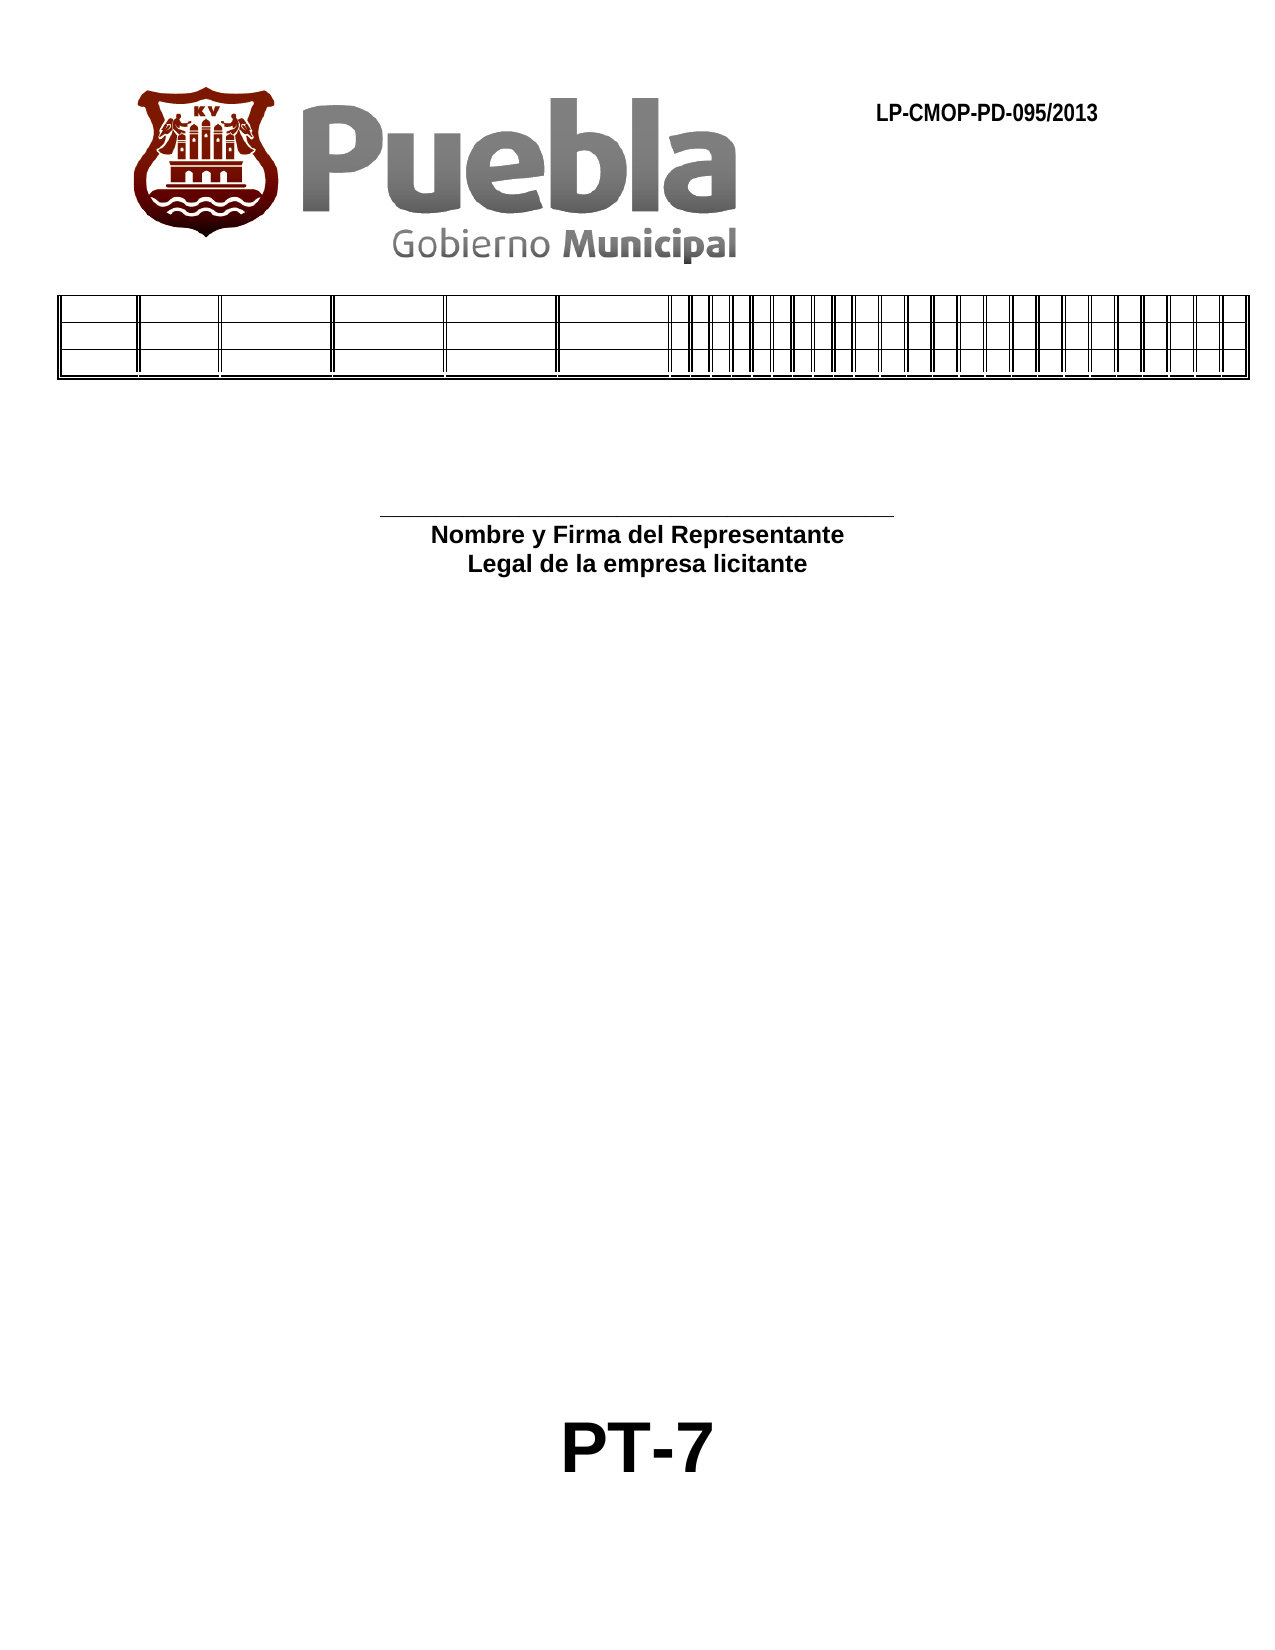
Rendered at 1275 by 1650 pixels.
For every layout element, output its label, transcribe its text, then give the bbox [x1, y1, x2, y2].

table_cell [1066, 323, 1088, 348]
table_cell [62, 350, 138, 375]
table_cell [772, 350, 792, 375]
table_cell [62, 323, 136, 348]
table_cell [222, 323, 330, 348]
table_cell [909, 296, 930, 322]
table_cell [672, 323, 688, 348]
table_cell [987, 323, 1009, 348]
table_cell [1014, 323, 1035, 348]
table_cell [713, 296, 729, 322]
table_cell [882, 296, 904, 322]
table_cell [987, 296, 1009, 322]
table_cell [1040, 296, 1061, 322]
table_cell [1195, 350, 1221, 375]
table_cell [1197, 323, 1219, 348]
table_cell [693, 323, 708, 348]
table_cell [1116, 350, 1142, 375]
table_cell [139, 350, 220, 375]
table_cell [754, 323, 770, 348]
table_cell [1038, 350, 1064, 375]
table_cell [1171, 323, 1193, 348]
table_cell [335, 323, 443, 348]
table_cell [141, 296, 218, 322]
table_cell [1092, 323, 1114, 348]
table_cell [985, 350, 1011, 375]
table_cell [856, 323, 878, 348]
table_cell [62, 296, 136, 322]
table_cell [961, 296, 983, 322]
picture [133, 87, 736, 264]
table_cell [836, 323, 851, 348]
table_cell [690, 350, 711, 375]
table_cell [856, 296, 878, 322]
table_cell [836, 296, 851, 322]
table_cell [880, 350, 906, 375]
table_cell [1119, 296, 1140, 322]
table_cell [882, 323, 904, 348]
table_cell [141, 323, 218, 348]
table_cell [752, 350, 772, 375]
table_cell [1145, 296, 1166, 322]
table_cell [1092, 296, 1114, 322]
table_cell [1169, 350, 1195, 375]
table_cell [734, 323, 749, 348]
table_cell [1119, 323, 1140, 348]
table_cell [906, 350, 932, 375]
table_cell [734, 296, 749, 322]
table_cell [833, 350, 854, 375]
table_cell [909, 323, 930, 348]
table_cell [222, 296, 330, 322]
table_cell [1171, 296, 1193, 322]
text _____________________________________ [177, 491, 1098, 520]
table_cell [711, 350, 731, 375]
table_cell [1145, 323, 1166, 348]
table_cell [774, 323, 790, 348]
table_cell [672, 296, 688, 322]
table_cell [558, 350, 670, 375]
table_cell [335, 296, 443, 322]
table_cell [560, 296, 668, 322]
table_cell [793, 350, 813, 375]
table_cell [731, 350, 752, 375]
table_cell [854, 350, 880, 375]
table_cell [445, 350, 557, 375]
table_cell [1224, 323, 1245, 348]
table_cell [693, 296, 708, 322]
table_cell [1011, 350, 1037, 375]
table_cell [1040, 323, 1061, 348]
table_cell [959, 350, 985, 375]
table_cell [795, 296, 811, 322]
text PT-7 [177, 1404, 1098, 1487]
table_cell [1197, 296, 1219, 322]
table_cell [1064, 350, 1090, 375]
text Legal de la empresa licitante [177, 549, 1098, 577]
text Nombre y Firma del Representante [177, 520, 1098, 549]
table_cell [795, 323, 811, 348]
table_cell [815, 296, 831, 322]
table_cell [1066, 296, 1088, 322]
table_cell [933, 350, 959, 375]
table_cell [1014, 296, 1035, 322]
table_cell [333, 350, 445, 375]
table_cell [935, 296, 956, 322]
table_cell [815, 323, 831, 348]
table_cell [560, 323, 668, 348]
table_cell [774, 296, 790, 322]
table_cell [1221, 350, 1245, 375]
table_cell [813, 350, 833, 375]
table_cell [961, 323, 983, 348]
table_cell [1090, 350, 1116, 375]
table_cell [935, 323, 956, 348]
table_cell [1224, 296, 1245, 322]
table_cell [713, 323, 729, 348]
table_cell [754, 296, 770, 322]
table_cell [1143, 350, 1169, 375]
table_cell [447, 296, 555, 322]
table_cell [447, 323, 555, 348]
table_cell [670, 350, 690, 375]
table_cell [220, 350, 332, 375]
